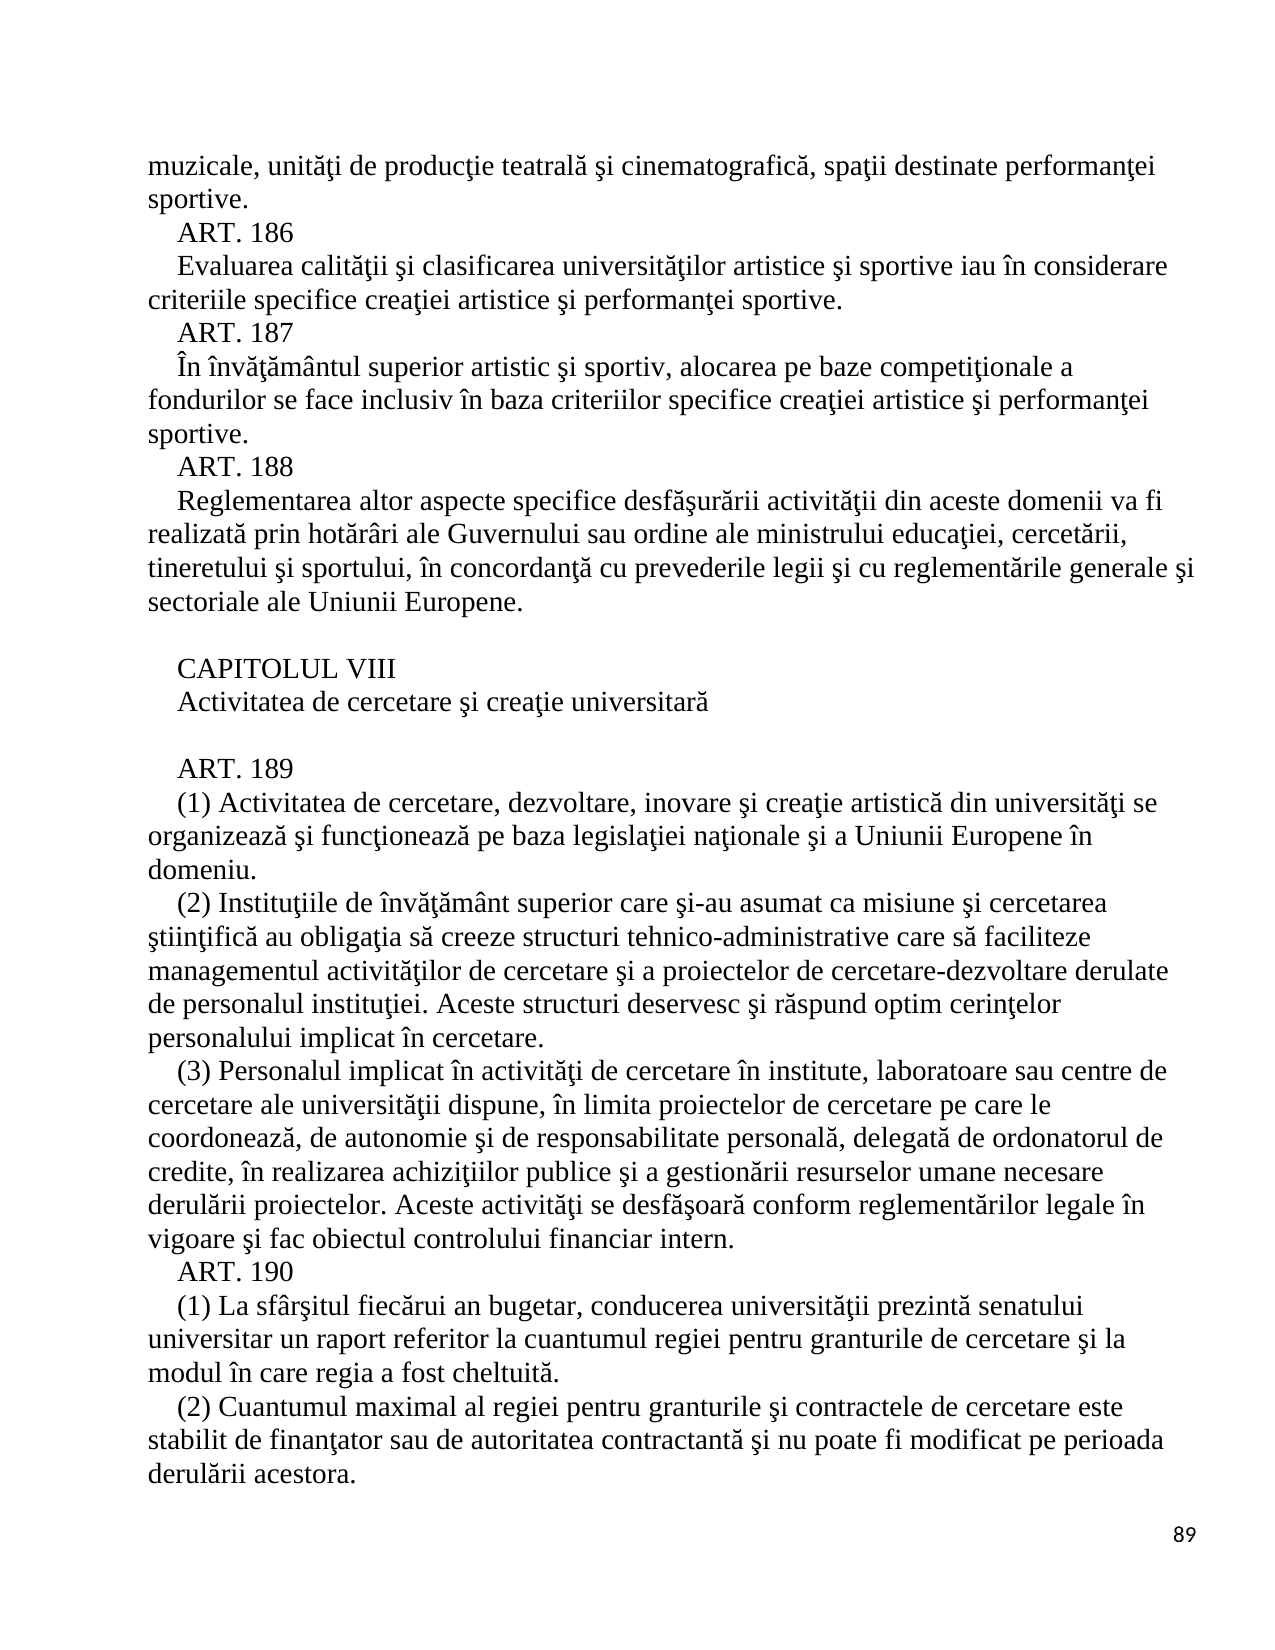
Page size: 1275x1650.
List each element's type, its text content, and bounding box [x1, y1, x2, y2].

text (1) Activitatea de cercetare, dezvoltare, inovare şi creaţie artistică din universităţi se organizează şi funcţionează pe baza legislaţiei naţionale şi a Uniunii Europene în domeniu. [148, 785, 1196, 886]
text ART. 187 [148, 315, 1196, 349]
text ART. 189 [148, 751, 1196, 785]
text În învăţământul superior artistic şi sportiv, alocarea pe baze competiţionale a fondurilor se face inclusiv în baza criteriilor specifice creaţiei artistice şi performanţei sportive. [148, 349, 1196, 449]
text ART. 188 [148, 449, 1196, 483]
text ART. 190 [148, 1254, 1196, 1288]
text (2) Instituţiile de învăţământ superior care şi-au asumat ca misiune şi cercetarea ştiinţifică au obligaţia să creeze structuri tehnico-administrative care să faciliteze managementul activităţilor de cercetare şi a proiectelor de cercetare-dezvoltare derulate de personalul instituţiei. Aceste structuri deservesc şi răspund optim cerinţelor personalului implicat în cercetare. [148, 886, 1196, 1053]
text (2) Cuantumul maximal al regiei pentru granturile şi contractele de cercetare este stabilit de finanţator sau de autoritatea contractantă şi nu poate fi modificat pe perioada derulării acestora. [148, 1389, 1196, 1489]
text Activitatea de cercetare şi creaţie universitară [148, 684, 1196, 718]
text Reglementarea altor aspecte specifice desfăşurării activităţii din aceste domenii va fi realizată prin hotărâri ale Guvernului sau ordine ale ministrului educaţiei, cercetării, tineretului şi sportului, în concordanţă cu prevederile legii şi cu reglementările generale şi sectoriale ale Uniunii Europene. [148, 483, 1196, 617]
text ART. 186 [148, 215, 1196, 248]
text Evaluarea calităţii şi clasificarea universităţilor artistice şi sportive iau în considerare criteriile specifice creaţiei artistice şi performanţei sportive. [148, 248, 1196, 315]
text CAPITOLUL VIII [148, 651, 1196, 684]
text (1) La sfârşitul fiecărui an bugetar, conducerea universităţii prezintă senatului universitar un raport referitor la cuantumul regiei pentru granturile de cercetare şi la modul în care regia a fost cheltuită. [148, 1288, 1196, 1389]
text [148, 148, 1196, 215]
text (3) Personalul implicat în activităţi de cercetare în institute, laboratoare sau centre de cercetare ale universităţii dispune, în limita proiectelor de cercetare pe care le coordonează, de autonomie şi de responsabilitate personală, delegată de ordonatorul de credite, în realizarea achiziţiilor publice şi a gestionării resurselor umane necesare derulării proiectelor. Aceste activităţi se desfăşoară conform reglementărilor legale în vigoare şi fac obiectul controlului financiar intern. [148, 1053, 1196, 1254]
